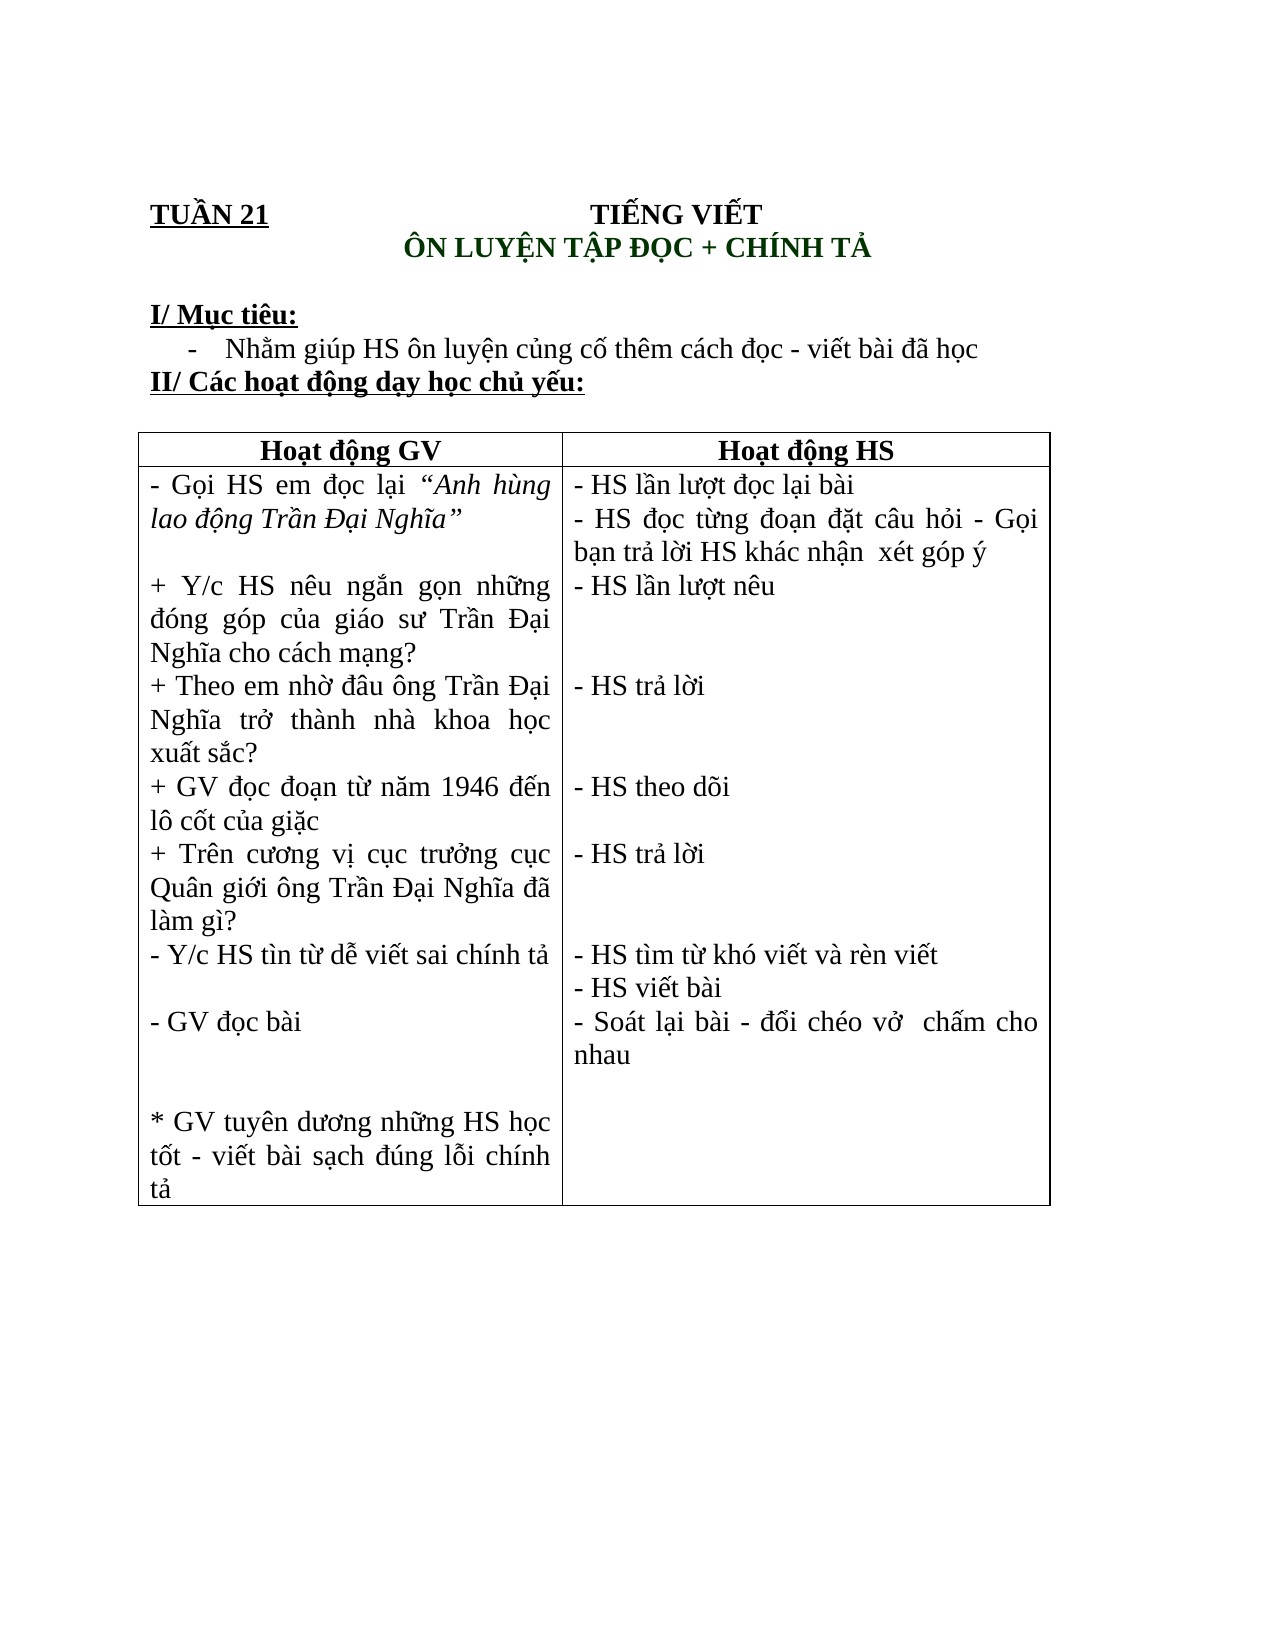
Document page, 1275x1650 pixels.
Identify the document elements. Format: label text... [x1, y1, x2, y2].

table_cell - Gọi HS em đọc lại “Anh hùng lao động Trần Đại Nghĩa” + Y/c HS nêu ngắn gọn những đóng góp của giáo sư Trần Đại Nghĩa cho cách mạng? + Theo em nhờ đâu ông Trần Đại Nghĩa trở thành nhà khoa học xuất sắc? + GV đọc đoạn từ năm 1946 đến lô cốt của giặc + Trên cương vị cục trưởng cục Quân giới ông Trần Đại Nghĩa đã làm gì? - Y/c HS tìn từ dễ viết sai chính tả - GV đọc bài * GV tuyên dương những HS học tốt - viết bài sạch đúng lỗi chính tả [139, 467, 562, 1205]
list Nhằm giúp HS ôn luyện củng cố thêm cách đọc - viết bài đã học [187, 331, 1125, 364]
table_header Hoạt động GV [139, 433, 562, 466]
text ÔN LUYỆN TẬP ĐỌC + CHÍNH TẢ [150, 230, 1125, 264]
table_header Hoạt động HS [563, 433, 1049, 466]
table_cell - HS lần lượt đọc lại bài - HS đọc từng đoạn đặt câu hỏi - Gọi bạn trả lời HS khác nhận xét góp ý - HS lần lượt nêu - HS trả lời - HS theo dõi - HS trả lời - HS tìm từ khó viết và rèn viết - HS viết bài - Soát lại bài - đổi chéo vở chấm cho nhau [563, 467, 1049, 1205]
text II/ Các hoạt động dạy học chủ yếu: [150, 364, 1125, 398]
text I/ Mục tiêu: [150, 297, 1125, 331]
text TUẦN 21 TIẾNG VIẾT [150, 197, 1125, 230]
